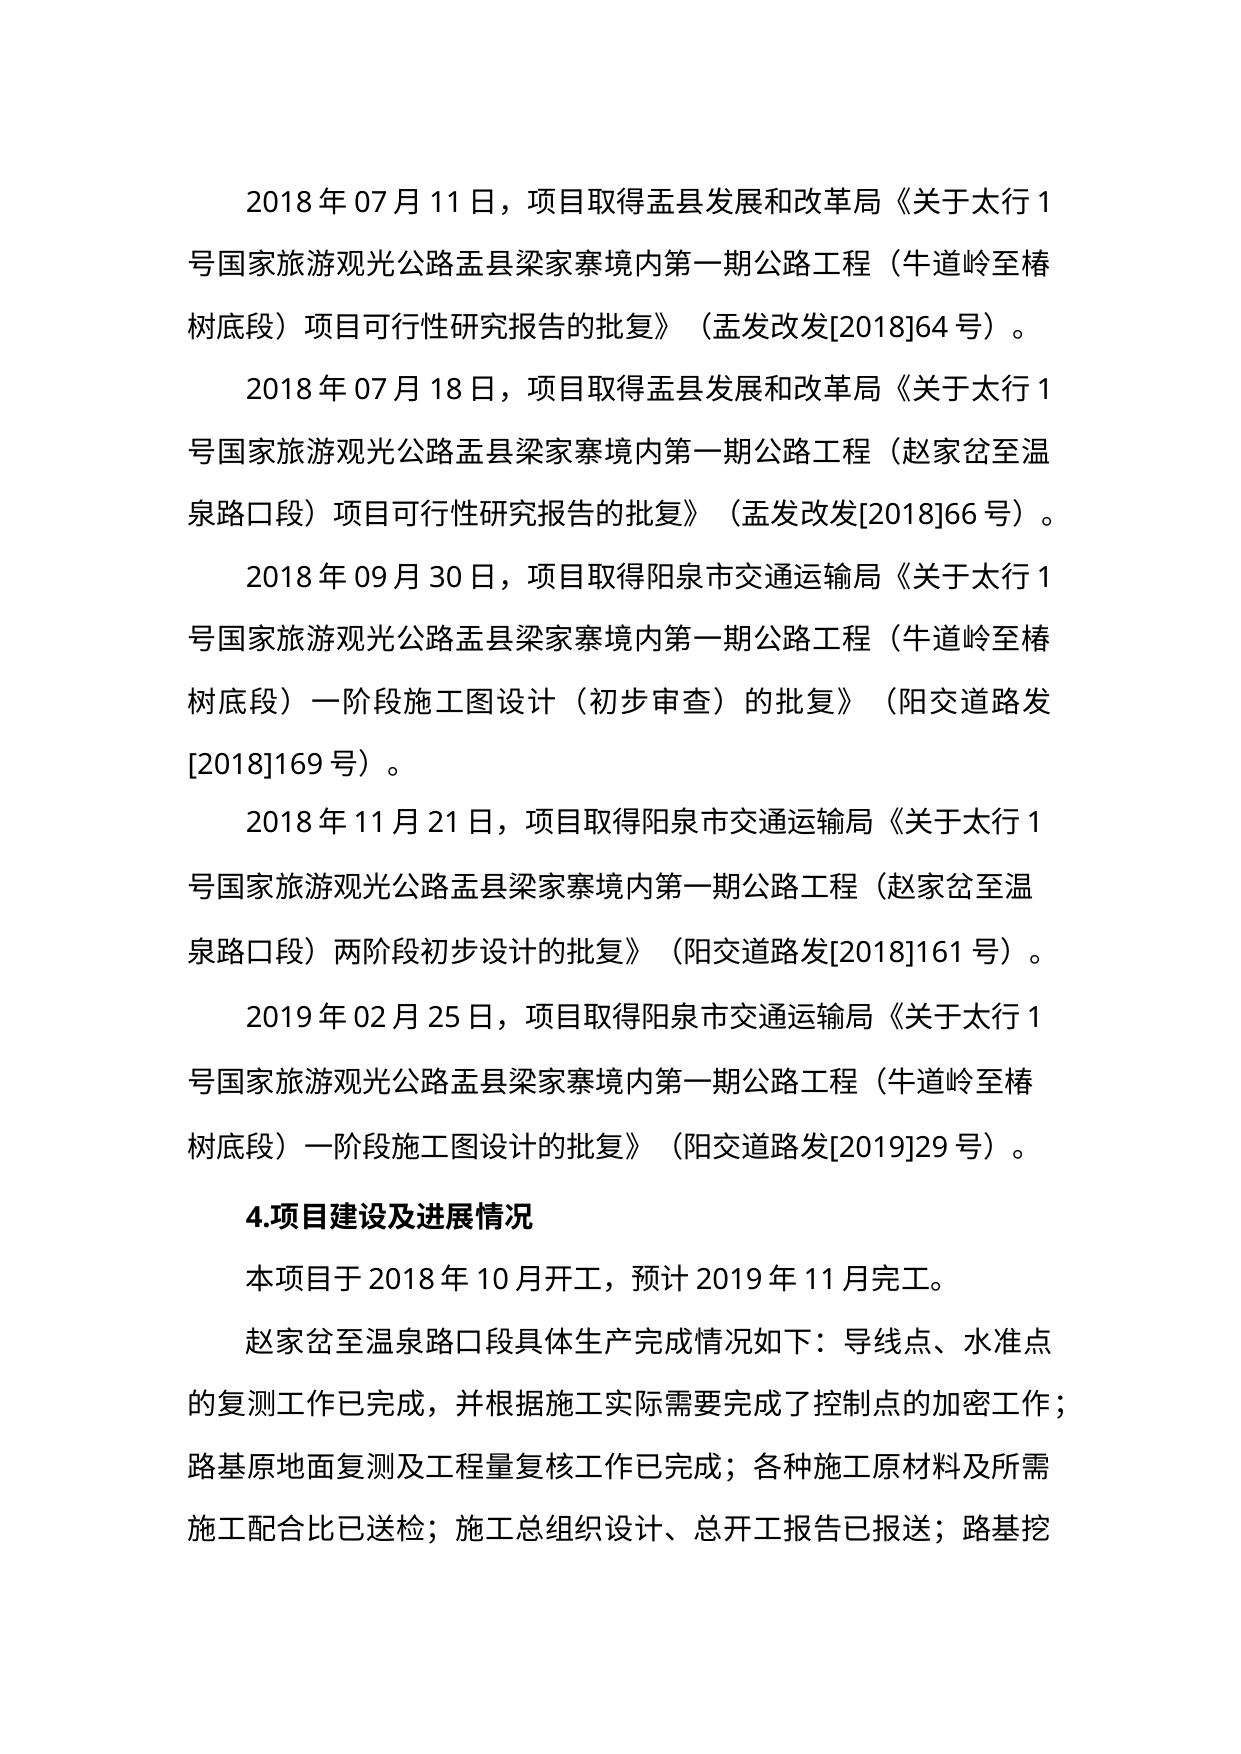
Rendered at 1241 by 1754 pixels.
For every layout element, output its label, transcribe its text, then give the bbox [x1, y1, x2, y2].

text 4.项目建设及进展情况 [187, 1177, 1053, 1239]
text 2018年07月11日，项目取得盂县发展和改革局《关于太行1号国家旅游观光公路盂县梁家寨境内第一期公路工程（牛道岭至椿树底段）项目可行性研究报告的批复》（盂发改发[2018]64号）。 [187, 162, 1053, 349]
text 2018年11月21日，项目取得阳泉市交通运输局《关于太行1号国家旅游观光公路盂县梁家寨境内第一期公路工程（赵家岔至温泉路口段）两阶段初步设计的批复》（阳交道路发[2018]161号）。 [187, 787, 1053, 982]
text 2018年09月30日，项目取得阳泉市交通运输局《关于太行1号国家旅游观光公路盂县梁家寨境内第一期公路工程（牛道岭至椿树底段）一阶段施工图设计（初步审查）的批复》（阳交道路发[2018]169号）。 [187, 537, 1053, 787]
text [187, 1302, 1053, 1552]
text 2019年02月25日，项目取得阳泉市交通运输局《关于太行1号国家旅游观光公路盂县梁家寨境内第一期公路工程（牛道岭至椿树底段）一阶段施工图设计的批复》（阳交道路发[2019]29号）。 [187, 982, 1053, 1177]
text 本项目于2018年10月开工，预计2019年11月完工。 [187, 1239, 1053, 1302]
text 2018年07月18日，项目取得盂县发展和改革局《关于太行1号国家旅游观光公路盂县梁家寨境内第一期公路工程（赵家岔至温泉路口段）项目可行性研究报告的批复》（盂发改发[2018]66号）。 [187, 349, 1053, 537]
